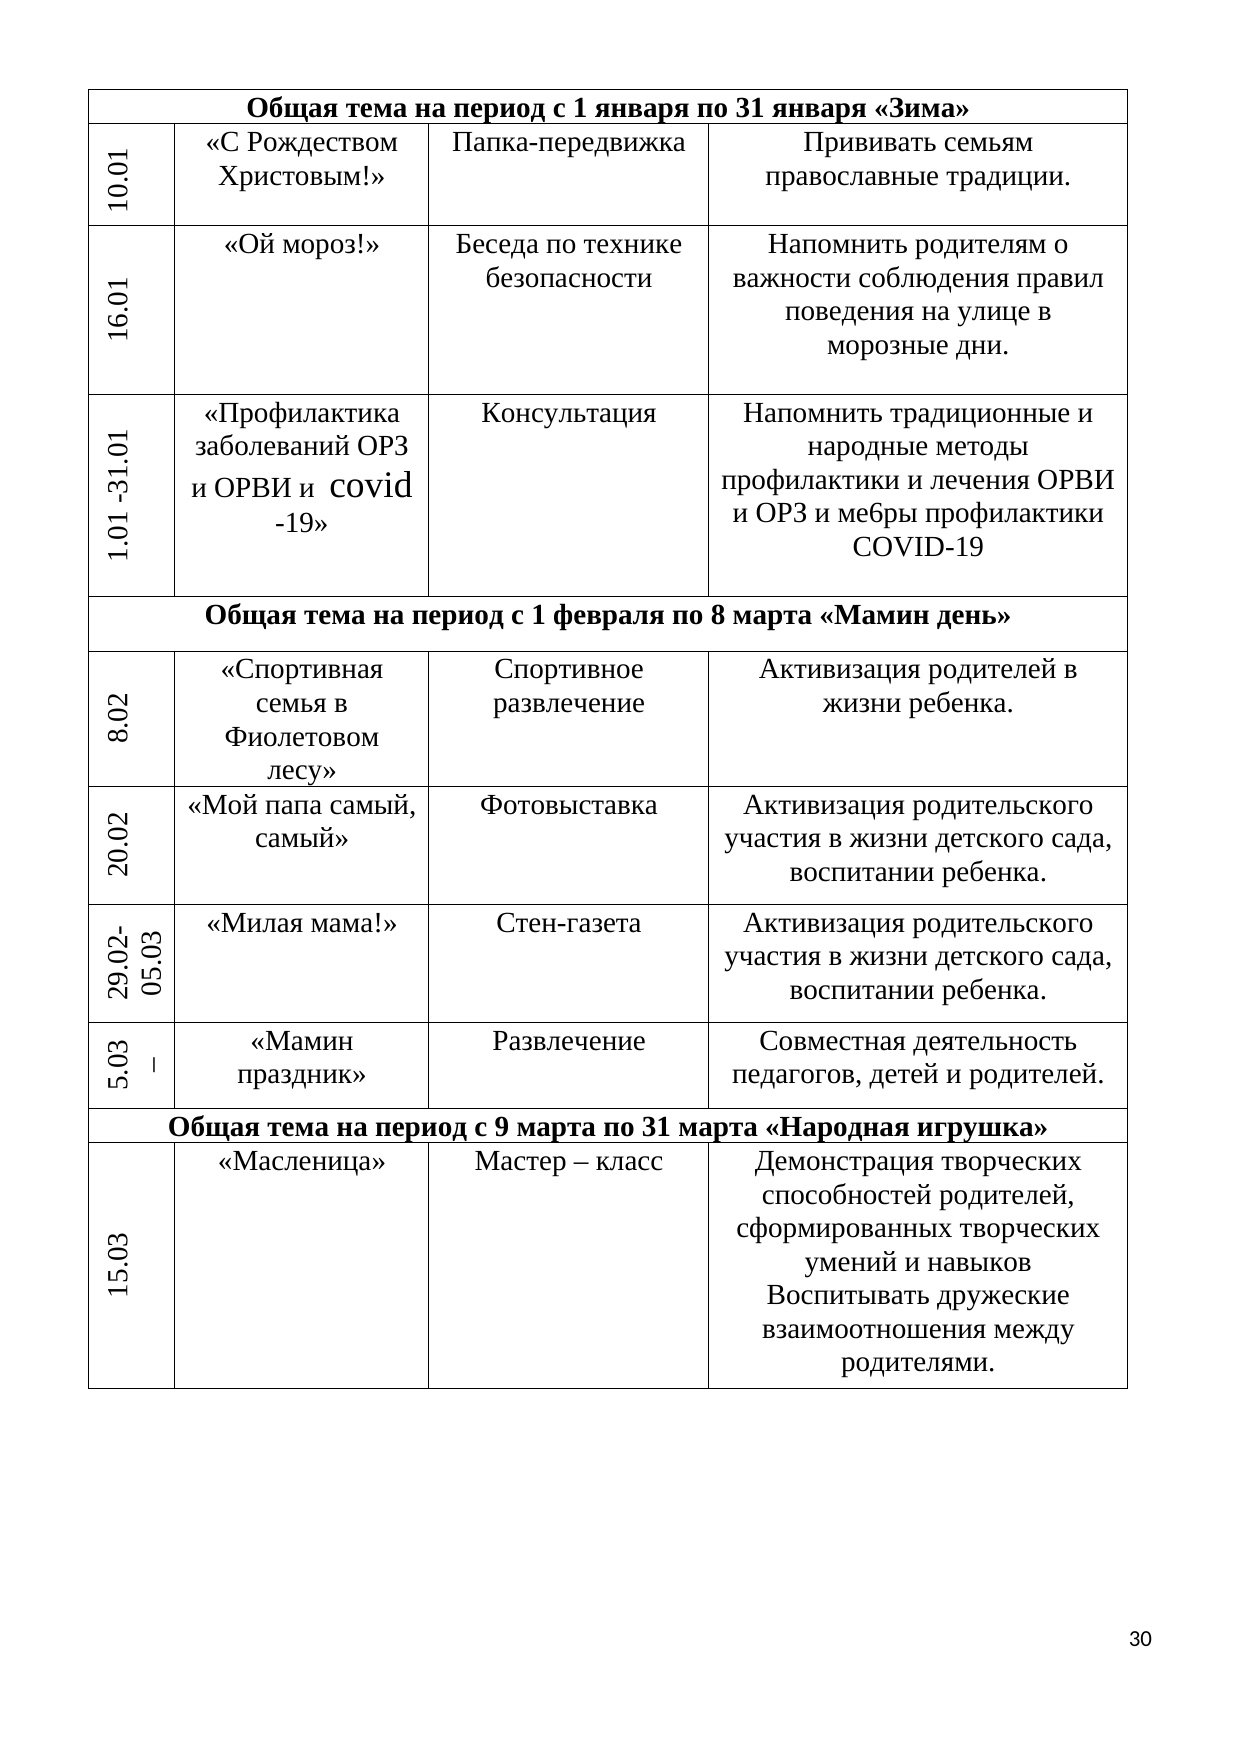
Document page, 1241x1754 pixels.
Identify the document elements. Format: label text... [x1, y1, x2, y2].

table_cell «Спортивная семья в Фиолетовом лесу» [175, 652, 428, 786]
table_cell Спортивное развлечение [429, 652, 708, 786]
table_cell 15.03 [89, 1143, 174, 1388]
table_cell Активизация родителей в жизни ребенка. [709, 652, 1127, 786]
table_cell 20.02 [89, 787, 174, 904]
table_cell Демонстрация творческих способностей родителей, сформированных творческих умений и навыков Воспитывать дружеские взаимоотношения между родителями. [709, 1143, 1127, 1388]
table_cell «Мой папа самый, самый» [175, 787, 428, 904]
table_cell Консультация [429, 395, 708, 596]
table_cell «Масленица» [175, 1143, 428, 1388]
table_cell Напомнить традиционные и народные методы профилактики и лечения ОРВИ и ОРЗ и ме6ры профилактики COVID-19 [709, 395, 1127, 596]
table_cell Мастер – класс [429, 1143, 708, 1388]
table_cell «Профилактика заболеваний ОРЗ и ОРВИ и covid -19» [175, 395, 428, 596]
table_cell Общая тема на период с 9 марта по 31 марта «Народная игрушка» [89, 1109, 1127, 1142]
table_cell Стен-газета [429, 905, 708, 1022]
table_cell Развлечение [429, 1023, 708, 1108]
table_cell «Ой мороз!» [175, 226, 428, 394]
table_cell Беседа по технике безопасности [429, 226, 708, 394]
table_cell Общая тема на период с 1 января по 31 января «Зима» [89, 90, 1127, 123]
table_cell 1.01 -31.01 [89, 395, 174, 596]
table_cell «Милая мама!» [175, 905, 428, 1022]
table_cell Прививать семьям православные традиции. [709, 124, 1127, 225]
table_cell 8.02 [89, 652, 174, 786]
table_cell Папка-передвижка [429, 124, 708, 225]
table_cell 5.03 – 8.03 [89, 1023, 174, 1108]
table_cell 29.02-05.03 [89, 905, 174, 1022]
table_cell «Мамин праздник» [175, 1023, 428, 1108]
table_cell Активизация родительского участия в жизни детского сада, воспитании ребенка. [709, 905, 1127, 1022]
table_cell Напомнить родителям о важности соблюдения правил поведения на улице в морозные дни. [709, 226, 1127, 394]
table_cell «С Рождеством Христовым!» [175, 124, 428, 225]
table_cell Активизация родительского участия в жизни детского сада, воспитании ребенка. [709, 787, 1127, 904]
table_cell 10.01 [89, 124, 174, 225]
table_cell Фотовыставка [429, 787, 708, 904]
table_cell 16.01 [89, 226, 174, 394]
table_cell Общая тема на период с 1 февраля по 8 марта «Мамин день» [89, 597, 1127, 651]
table_cell Совместная деятельность педагогов, детей и родителей. [709, 1023, 1127, 1108]
